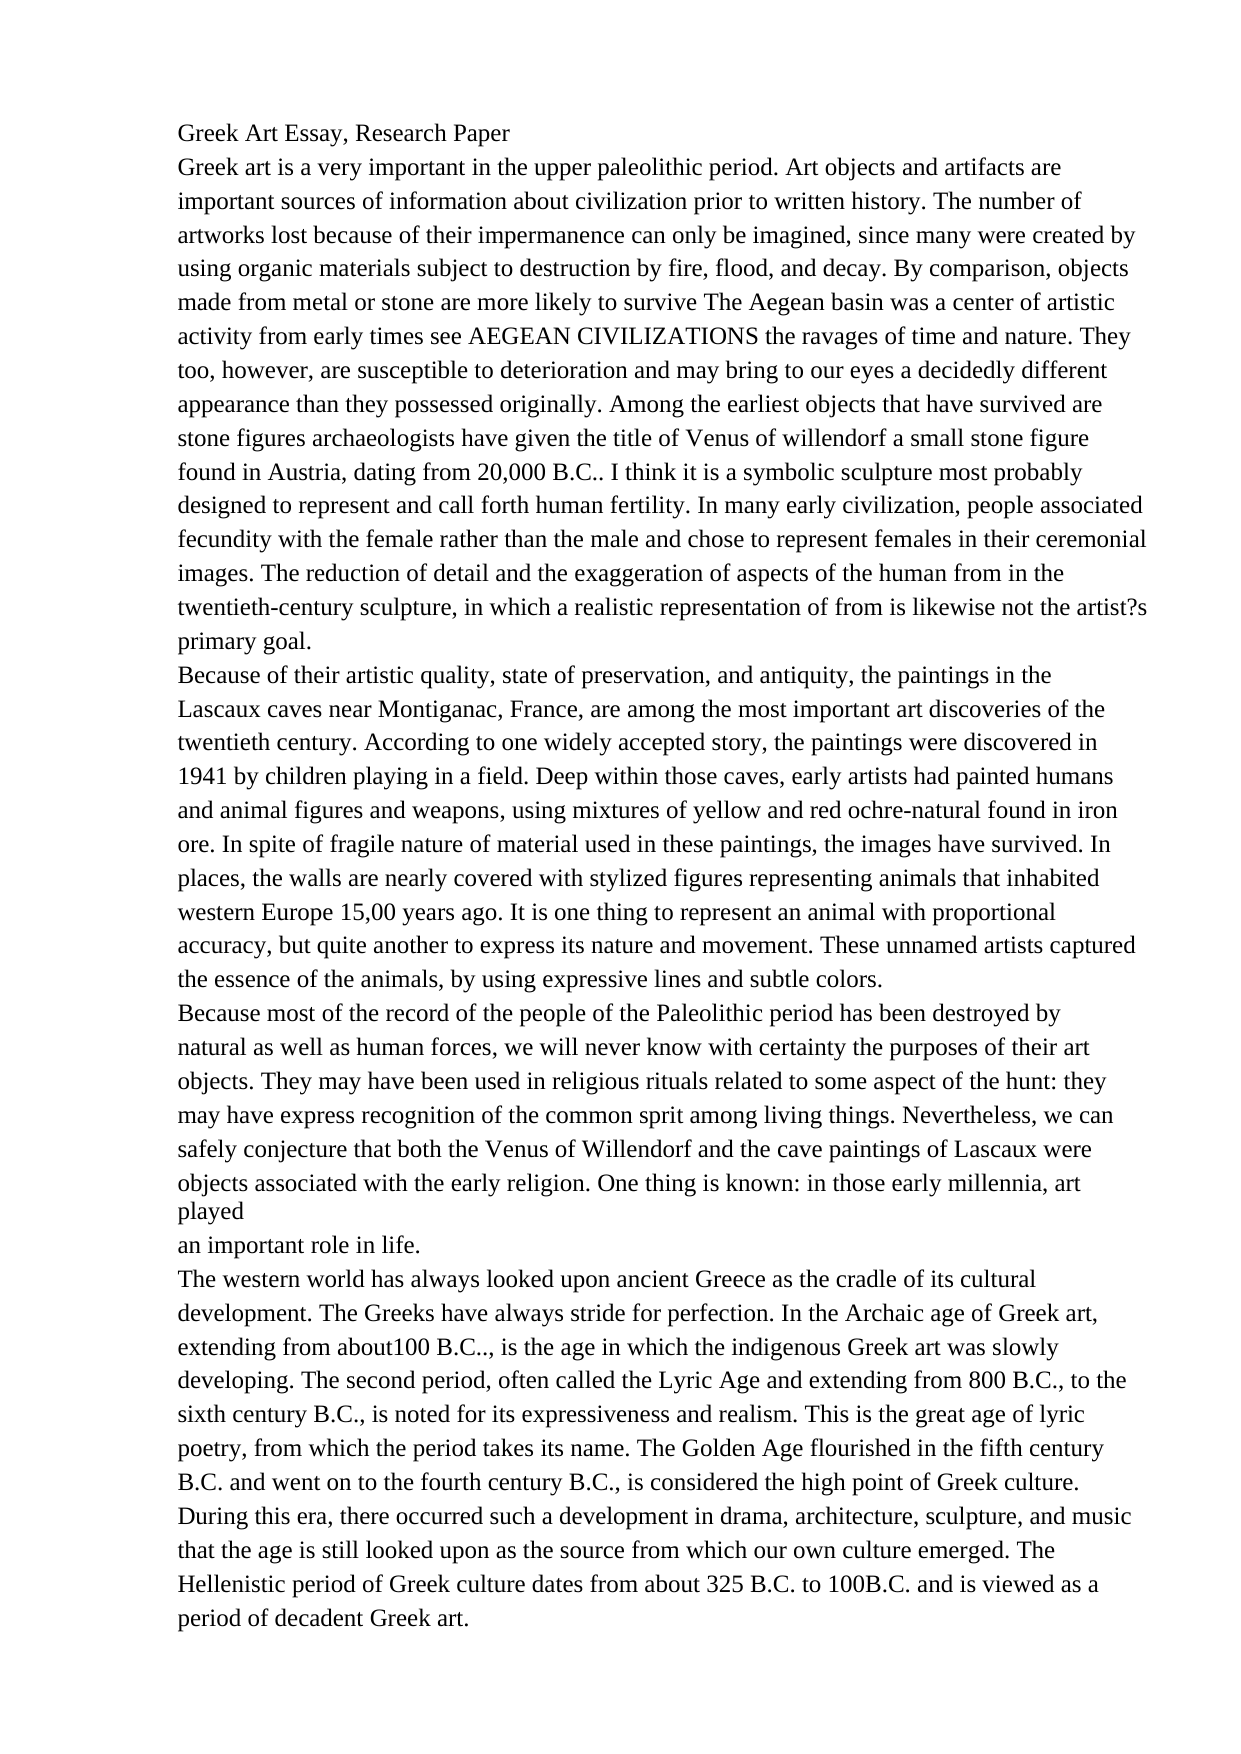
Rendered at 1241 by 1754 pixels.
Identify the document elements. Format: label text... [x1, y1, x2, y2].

text may have express recognition of the common sprit among living things. Nevertheless, we can [177, 1100, 1152, 1129]
text found in Austria, dating from 20,000 B.C.. I think it is a symbolic sculpture most probably [177, 457, 1152, 485]
text stone figures archaeologists have given the title of Venus of willendorf a small stone figure [177, 423, 1152, 452]
text twentieth-century sculpture, in which a realistic representation of from is likewise not the artist?s [177, 592, 1152, 621]
text images. The reduction of detail and the exaggeration of aspects of the human from in the [177, 558, 1152, 587]
text period of decadent Greek art. [177, 1603, 1152, 1631]
text objects. They may have been used in religious rituals related to some aspect of the hunt: they [177, 1066, 1152, 1095]
text twentieth century. According to one widely accepted story, the paintings were discovered in [177, 727, 1152, 756]
text western Europe 15,00 years ago. It is one thing to represent an animal with proportional [177, 897, 1152, 926]
text important sources of information about civilization prior to written history. The number of [177, 186, 1152, 214]
text objects associated with the early religion. One thing is known: in those early millennia, art played [177, 1168, 1152, 1225]
text The western world has always looked upon ancient Greece as the cradle of its cultural [177, 1264, 1152, 1293]
text development. The Greeks have always stride for perfection. In the Archaic age of Greek art, [177, 1298, 1152, 1327]
text activity from early times see AEGEAN CIVILIZATIONS the ravages of time and nature. They [177, 321, 1152, 350]
text extending from about100 B.C.., is the age in which the indigenous Greek art was slowly [177, 1332, 1152, 1361]
text safely conjecture that both the Venus of Willendorf and the cave paintings of Lascaux were [177, 1134, 1152, 1162]
text fecundity with the female rather than the male and chose to represent females in their ceremonial [177, 524, 1152, 553]
text sixth century B.C., is noted for its expressiveness and realism. This is the great age of lyric [177, 1399, 1152, 1428]
text that the age is still looked upon as the source from which our own culture emerged. The [177, 1535, 1152, 1564]
text developing. The second period, often called the Lyric Age and extending from 800 B.C., to the [177, 1366, 1152, 1394]
text Because of their artistic quality, state of preservation, and antiquity, the paintings in the [177, 660, 1152, 688]
text accuracy, but quite another to express its nature and movement. These unnamed artists captured [177, 931, 1152, 959]
text primary goal. [177, 626, 1152, 655]
text Lascaux caves near Montiganac, France, are among the most important art discoveries of the [177, 694, 1152, 722]
text the essence of the animals, by using expressive lines and subtle colors. [177, 964, 1152, 993]
text an important role in life. [177, 1230, 1152, 1259]
text Greek Art Essay, Research Paper [177, 118, 1152, 147]
text During this era, there occurred such a development in drama, architecture, sculpture, and music [177, 1501, 1152, 1530]
text poetry, from which the period takes its name. The Golden Age flourished in the fifth century [177, 1433, 1152, 1462]
text made from metal or stone are more likely to survive The Aegean basin was a center of artistic [177, 287, 1152, 316]
text using organic materials subject to destruction by fire, flood, and decay. By comparison, objects [177, 253, 1152, 282]
text too, however, are susceptible to deterioration and may bring to our eyes a decidedly different [177, 355, 1152, 384]
text B.C. and went on to the fourth century B.C., is considered the high point of Greek culture. [177, 1467, 1152, 1496]
text places, the walls are nearly covered with stylized figures representing animals that inhabited [177, 863, 1152, 892]
text artworks lost because of their impermanence can only be imagined, since many were created by [177, 220, 1152, 248]
text appearance than they possessed originally. Among the earliest objects that have survived are [177, 389, 1152, 418]
text 1941 by children playing in a field. Deep within those caves, early artists had painted humans [177, 761, 1152, 790]
text Hellenistic period of Greek culture dates from about 325 B.C. to 100B.C. and is viewed as a [177, 1569, 1152, 1597]
text ore. In spite of fragile nature of material used in these paintings, the images have survived. In [177, 829, 1152, 858]
text designed to represent and call forth human fertility. In many early civilization, people associated [177, 491, 1152, 519]
text natural as well as human forces, we will never know with certainty the purposes of their art [177, 1032, 1152, 1061]
text and animal figures and weapons, using mixtures of yellow and red ochre-natural found in iron [177, 795, 1152, 824]
text ﻿Greek art is a very important in the upper paleolithic period. Art objects and artifacts are [177, 152, 1152, 181]
text Because most of the record of the people of the Paleolithic period has been destroyed by [177, 998, 1152, 1027]
